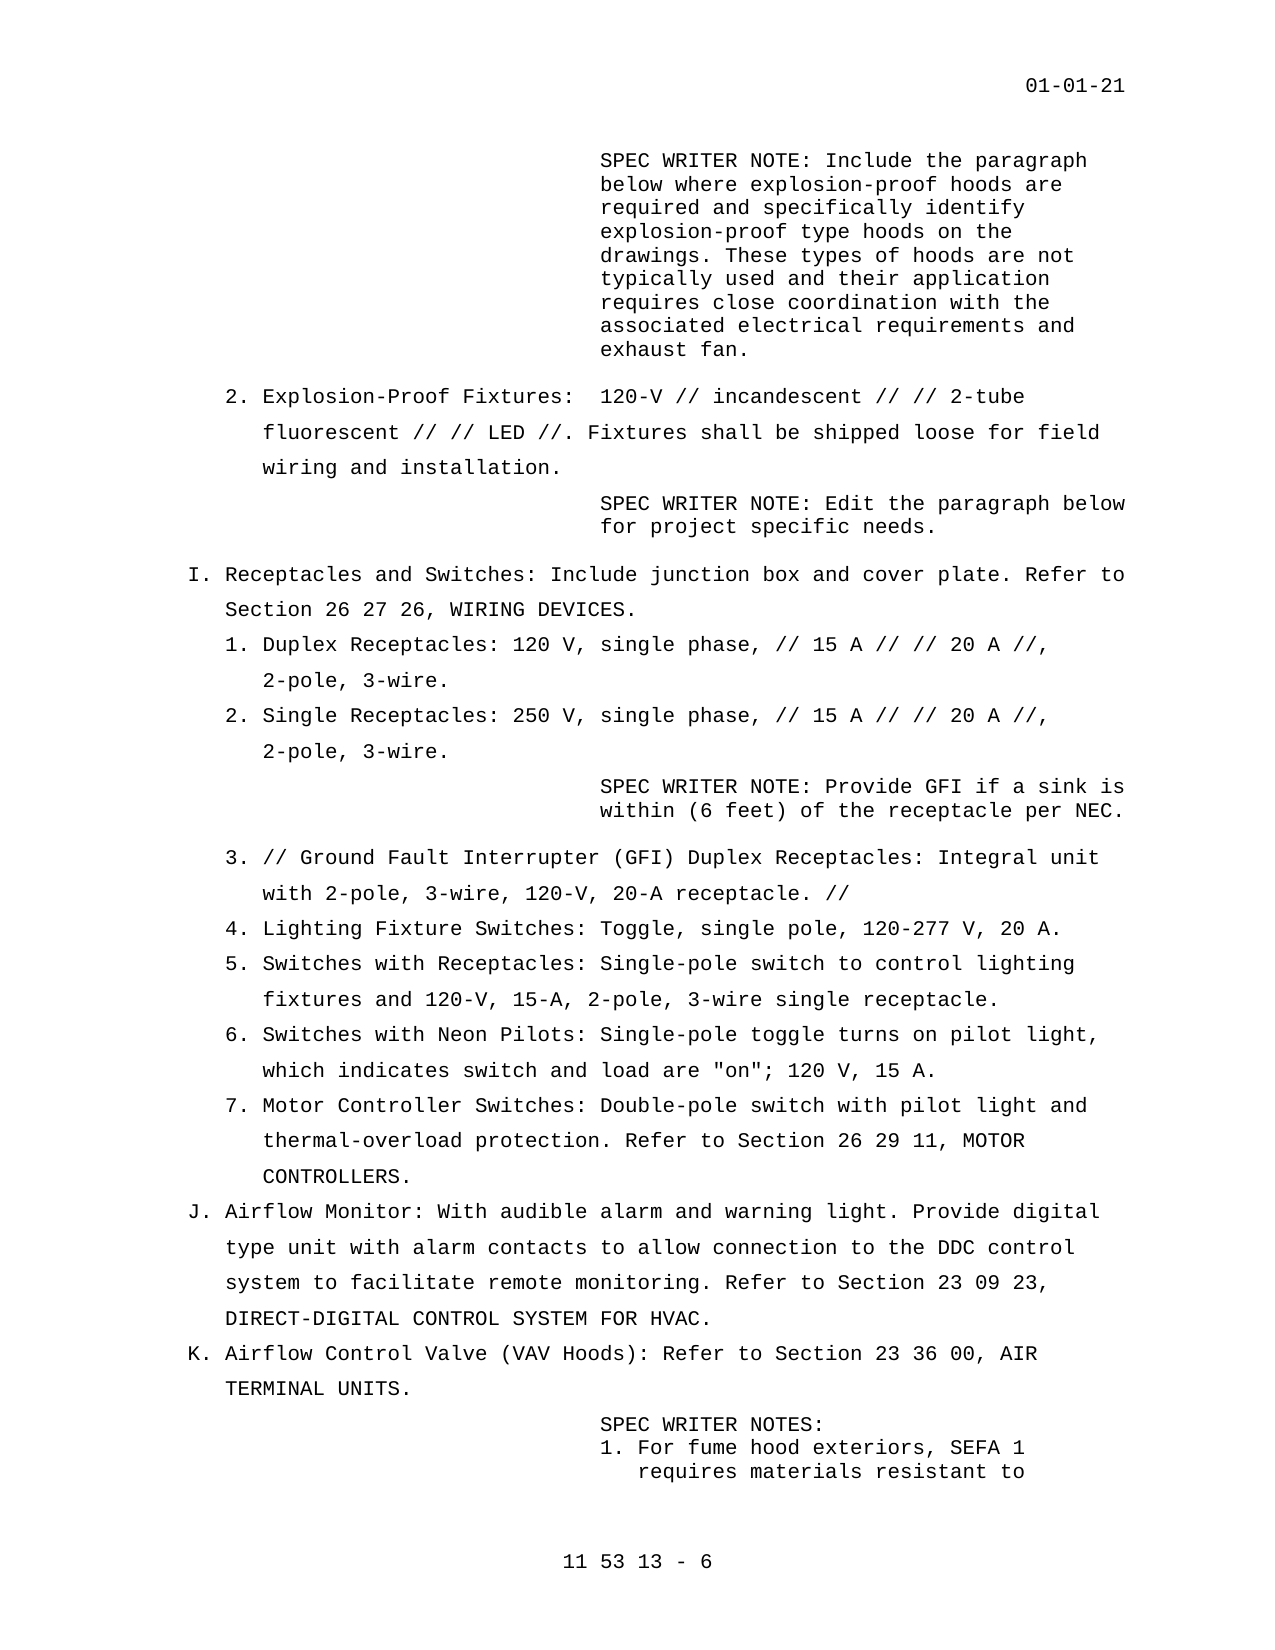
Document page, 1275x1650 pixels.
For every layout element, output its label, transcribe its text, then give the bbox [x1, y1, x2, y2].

text SPEC WRITER NOTE: Edit the paragraph below for project specific needs. [600, 493, 1125, 540]
text Motor Controller Switches: Double-pole switch with pilot light and thermal-overload protection. Refer to Section 26 29 11, MOTOR CONTROLLERS. [225, 1095, 1125, 1189]
text Switches with Neon Pilots: Single-pole toggle turns on pilot light, which indicates switch and load are "on"; 120 V, 15 A. [225, 1024, 1125, 1083]
text SPEC WRITER NOTE: Include the paragraph below where explosion-proof hoods are required and specifically identify explosion-proof type hoods on the drawings. These types of hoods are not typically used and their application requires close coordination with the associated electrical requirements and exhaust fan. [600, 150, 1125, 363]
text SPEC WRITER NOTE: Provide GFI if a sink is within (6 feet) of the receptacle per NEC. [600, 776, 1125, 823]
text Airflow Monitor: With audible alarm and warning light. Provide digital type unit with alarm contacts to allow connection to the DDC control system to facilitate remote monitoring. Refer to Section 23 09 23, DIRECT-DIGITAL CONTROL SYSTEM FOR HVAC. [187, 1201, 1125, 1331]
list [600, 1437, 1125, 1485]
text Single Receptacles: 250 V, single phase, // 15 A // // 20 A //, 2-pole, 3-wire. [225, 705, 1125, 764]
text // Ground Fault Interrupter (GFI) Duplex Receptacles: Integral unit with 2-pole, 3-wire, 120-V, 20-A receptacle. // [225, 847, 1125, 906]
text Airflow Control Valve (VAV Hoods): Refer to Section 23 36 00, AIR TERMINAL UNITS. [187, 1343, 1125, 1402]
text Lighting Fixture Switches: Toggle, single pole, 120-277 V, 20 A. [225, 918, 1125, 942]
text Receptacles and Switches: Include junction box and cover plate. Refer to Section 26 27 26, WIRING DEVICES. [187, 564, 1125, 623]
text Switches with Receptacles: Single-pole switch to control lighting fixtures and 120-V, 15-A, 2-pole, 3-wire single receptacle. [225, 953, 1125, 1012]
text Duplex Receptacles: 120 V, single phase, // 15 A // // 20 A //, 2-pole, 3-wire. [225, 634, 1125, 693]
text Explosion-Proof Fixtures: 120-V // incandescent // // 2-tube fluorescent // // LED //. Fixtures shall be shipped loose for field wiring and installation. [225, 386, 1125, 481]
text SPEC WRITER NOTES: [600, 1414, 1125, 1437]
